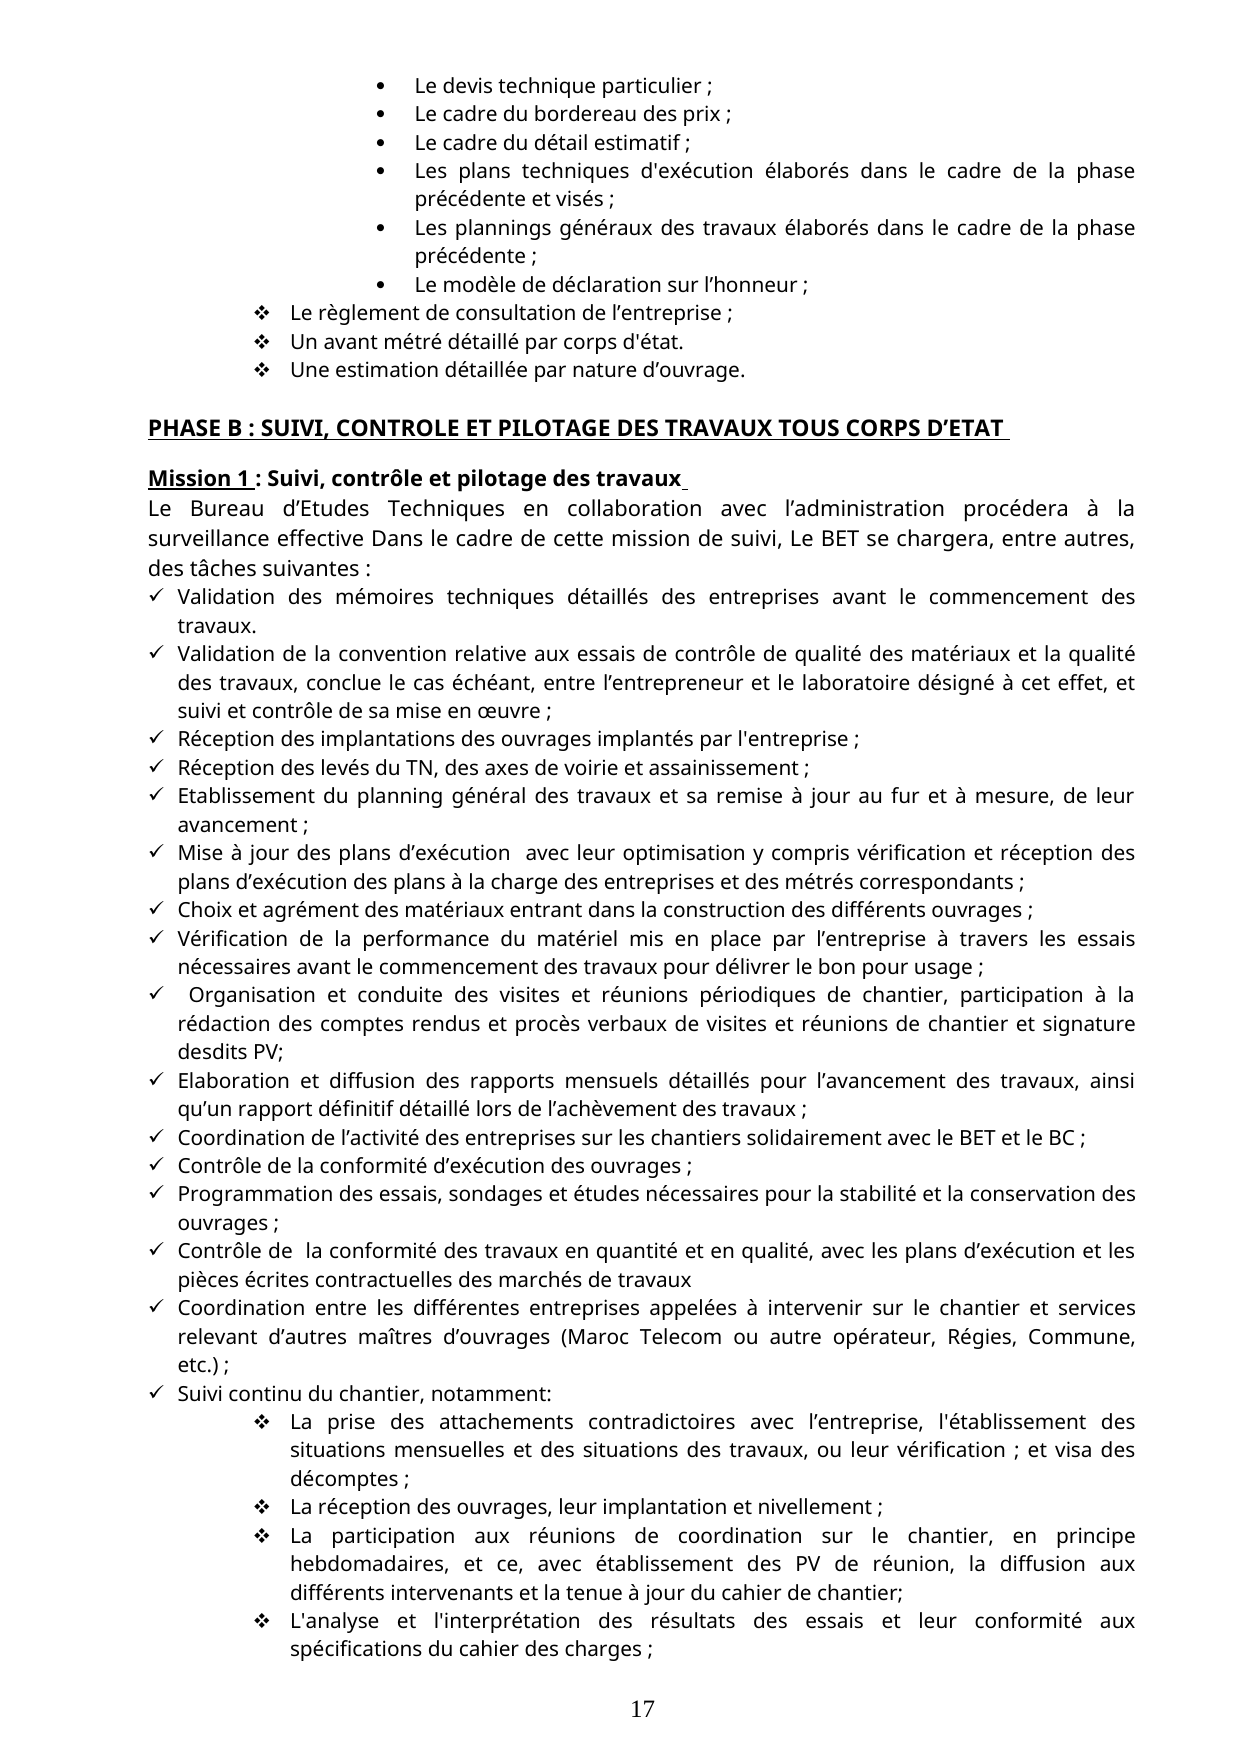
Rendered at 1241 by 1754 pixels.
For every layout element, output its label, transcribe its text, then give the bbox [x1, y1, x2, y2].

list Mise à jour des plans d’exécution avec leur optimisation y compris vérification et réception des plans d’exécution des plans à la charge des entreprises et des métrés correspondants ; [148, 838, 1137, 895]
list Les plannings généraux des travaux élaborés dans le cadre de la phase précédente ; [377, 213, 1137, 270]
text Mission 1 : Suivi, contrôle et pilotage des travaux [148, 463, 1137, 493]
list Etablissement du planning général des travaux et sa remise à jour au fur et à mesure, de leur avancement ; [148, 781, 1137, 838]
list La prise des attachements contradictoires avec l’entreprise, l'établissement des situations mensuelles et des situations des travaux, ou leur vérification ; et visa des décomptes ; [252, 1407, 1137, 1492]
list Contrôle de la conformité des travaux en quantité et en qualité, avec les plans d’exécution et les pièces écrites contractuelles des marchés de travaux [148, 1236, 1137, 1293]
list Choix et agrément des matériaux entrant dans la construction des différents ouvrages ; [148, 895, 1137, 924]
list Vérification de la performance du matériel mis en place par l’entreprise à travers les essais nécessaires avant le commencement des travaux pour délivrer le bon pour usage ; [148, 924, 1137, 981]
text Le Bureau d’Etudes Techniques en collaboration avec l’administration procédera à la surveillance effective Dans le cadre de cette mission de suivi, Le BET se chargera, entre autres, des tâches suivantes : [148, 493, 1137, 582]
list Validation de la convention relative aux essais de contrôle de qualité des matériaux et la qualité des travaux, conclue le cas échéant, entre l’entrepreneur et le laboratoire désigné à cet effet, et suivi et contrôle de sa mise en œuvre ; [148, 639, 1137, 724]
list Validation des mémoires techniques détaillés des entreprises avant le commencement des travaux. [148, 582, 1137, 639]
list Un avant métré détaillé par corps d'état. [252, 327, 1137, 355]
list La participation aux réunions de coordination sur le chantier, en principe hebdomadaires, et ce, avec établissement des PV de réunion, la diffusion aux différents intervenants et la tenue à jour du cahier de chantier; [252, 1521, 1137, 1606]
list Organisation et conduite des visites et réunions périodiques de chantier, participation à la rédaction des comptes rendus et procès verbaux de visites et réunions de chantier et signature desdits PV; [148, 981, 1137, 1066]
list Coordination de l’activité des entreprises sur les chantiers solidairement avec le BET et le BC ; [148, 1123, 1137, 1151]
text PHASE B : SUIVI, CONTROLE ET PILOTAGE DES TRAVAUX TOUS CORPS D’ETAT [148, 412, 1137, 443]
list Les plans techniques d'exécution élaborés dans le cadre de la phase précédente et visés ; [377, 156, 1137, 213]
list Contrôle de la conformité d’exécution des ouvrages ; [148, 1151, 1137, 1179]
list Coordination entre les différentes entreprises appelées à intervenir sur le chantier et services relevant d’autres maîtres d’ouvrages (Maroc Telecom ou autre opérateur, Régies, Commune, etc.) ; [148, 1293, 1137, 1379]
list Réception des levés du TN, des axes de voirie et assainissement ; [148, 753, 1137, 781]
list Le modèle de déclaration sur l’honneur ; [377, 270, 1137, 298]
list Le règlement de consultation de l’entreprise ; [252, 298, 1137, 327]
list Suivi continu du chantier, notamment: [148, 1379, 1137, 1407]
list Le cadre du bordereau des prix ; [377, 99, 1137, 128]
list Programmation des essais, sondages et études nécessaires pour la stabilité et la conservation des ouvrages ; [148, 1179, 1137, 1236]
list Le devis technique particulier ; [377, 71, 1137, 99]
list Une estimation détaillée par nature d’ouvrage. [252, 355, 1137, 384]
list Le cadre du détail estimatif ; [377, 128, 1137, 156]
list Réception des implantations des ouvrages implantés par l'entreprise ; [148, 724, 1137, 753]
list L'analyse et l'interprétation des résultats des essais et leur conformité aux spécifications du cahier des charges ; [252, 1606, 1137, 1663]
list La réception des ouvrages, leur implantation et nivellement ; [252, 1492, 1137, 1521]
list Elaboration et diffusion des rapports mensuels détaillés pour l’avancement des travaux, ainsi qu’un rapport définitif détaillé lors de l’achèvement des travaux ; [148, 1066, 1137, 1123]
